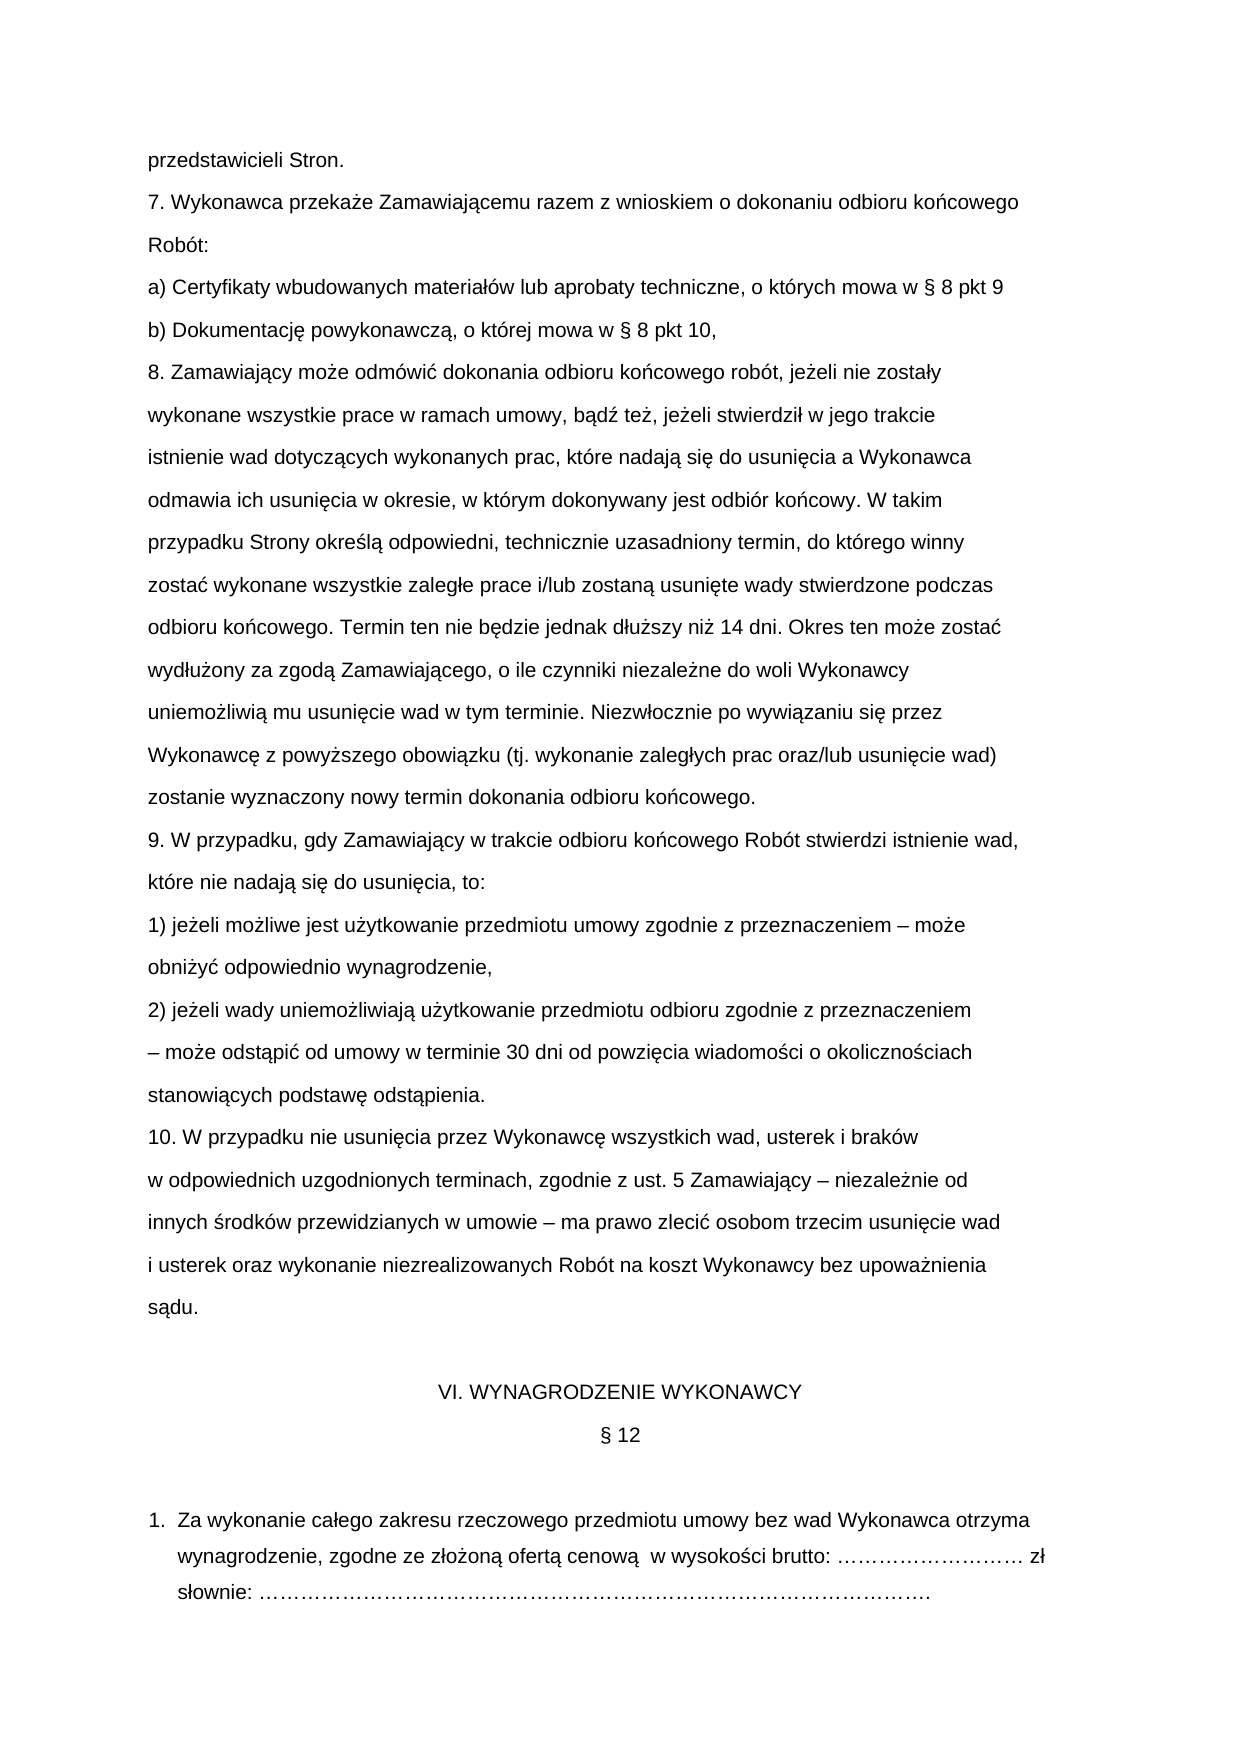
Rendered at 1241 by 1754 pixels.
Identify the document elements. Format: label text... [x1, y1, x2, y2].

text 2) jeżeli wady uniemożliwiają użytkowanie przedmiotu odbioru zgodnie z przeznaczeniem [148, 998, 1093, 1022]
text Wykonawcę z powyższego obowiązku (tj. wykonanie zaległych prac oraz/lub usunięcie wad) [148, 743, 1093, 767]
text 1) jeżeli możliwe jest użytkowanie przedmiotu umowy zgodnie z przeznaczeniem – może [148, 913, 1093, 937]
text obniżyć odpowiednio wynagrodzenie, [148, 955, 1093, 979]
text a) Certyfikaty wbudowanych materiałów lub aprobaty techniczne, o których mowa w § 8 pkt 9 [148, 275, 1093, 299]
text i usterek oraz wykonanie niezrealizowanych Robót na koszt Wykonawcy bez upoważnienia [148, 1253, 1093, 1277]
text które nie nadają się do usunięcia, to: [148, 870, 1093, 894]
text uniemożliwią mu usunięcie wad w tym terminie. Niezwłocznie po wywiązaniu się przez [148, 700, 1093, 724]
text wykonane wszystkie prace w ramach umowy, bądź też, jeżeli stwierdził w jego trakcie [148, 403, 1093, 427]
text § 12 [148, 1423, 1093, 1447]
text 7. Wykonawca przekaże Zamawiającemu razem z wnioskiem o dokonaniu odbioru końcowego [148, 190, 1093, 214]
text Robót: [148, 233, 1093, 257]
text przypadku Strony określą odpowiedni, technicznie uzasadniony termin, do którego winny [148, 530, 1093, 554]
text 10. W przypadku nie usunięcia przez Wykonawcę wszystkich wad, usterek i braków [148, 1125, 1093, 1149]
list Za wykonanie całego zakresu rzeczowego przedmiotu umowy bez wad Wykonawca otrzyma wynagrodzenie, zgodne ze złożoną ofertą cenową w wysokości brutto: ……………………… zł słownie: ……………………………………………………………………………………. [148, 1508, 1093, 1603]
text – może odstąpić od umowy w terminie 30 dni od powzięcia wiadomości o okolicznościach [148, 1040, 1093, 1064]
text istnienie wad dotyczących wykonanych prac, które nadają się do usunięcia a Wykonawca [148, 445, 1093, 469]
text VI. WYNAGRODZENIE WYKONAWCY [148, 1380, 1093, 1404]
text 8. Zamawiający może odmówić dokonania odbioru końcowego robót, jeżeli nie zostały [148, 360, 1093, 384]
text przedstawicieli Stron. [148, 148, 1093, 172]
text w odpowiednich uzgodnionych terminach, zgodnie z ust. 5 Zamawiający – niezależnie od [148, 1168, 1093, 1192]
text zostanie wyznaczony nowy termin dokonania odbioru końcowego. [148, 785, 1093, 809]
text odmawia ich usunięcia w okresie, w którym dokonywany jest odbiór końcowy. W takim [148, 488, 1093, 512]
text zostać wykonane wszystkie zaległe prace i/lub zostaną usunięte wady stwierdzone podczas [148, 573, 1093, 597]
text sądu. [148, 1295, 1093, 1319]
text wydłużony za zgodą Zamawiającego, o ile czynniki niezależne do woli Wykonawcy [148, 658, 1093, 682]
text stanowiących podstawę odstąpienia. [148, 1083, 1093, 1107]
text odbioru końcowego. Termin ten nie będzie jednak dłuższy niż 14 dni. Okres ten może zostać [148, 615, 1093, 639]
text b) Dokumentację powykonawczą, o której mowa w § 8 pkt 10, [148, 318, 1093, 342]
text innych środków przewidzianych w umowie – ma prawo zlecić osobom trzecim usunięcie wad [148, 1210, 1093, 1234]
text 9. W przypadku, gdy Zamawiający w trakcie odbioru końcowego Robót stwierdzi istnienie wad, [148, 828, 1093, 852]
